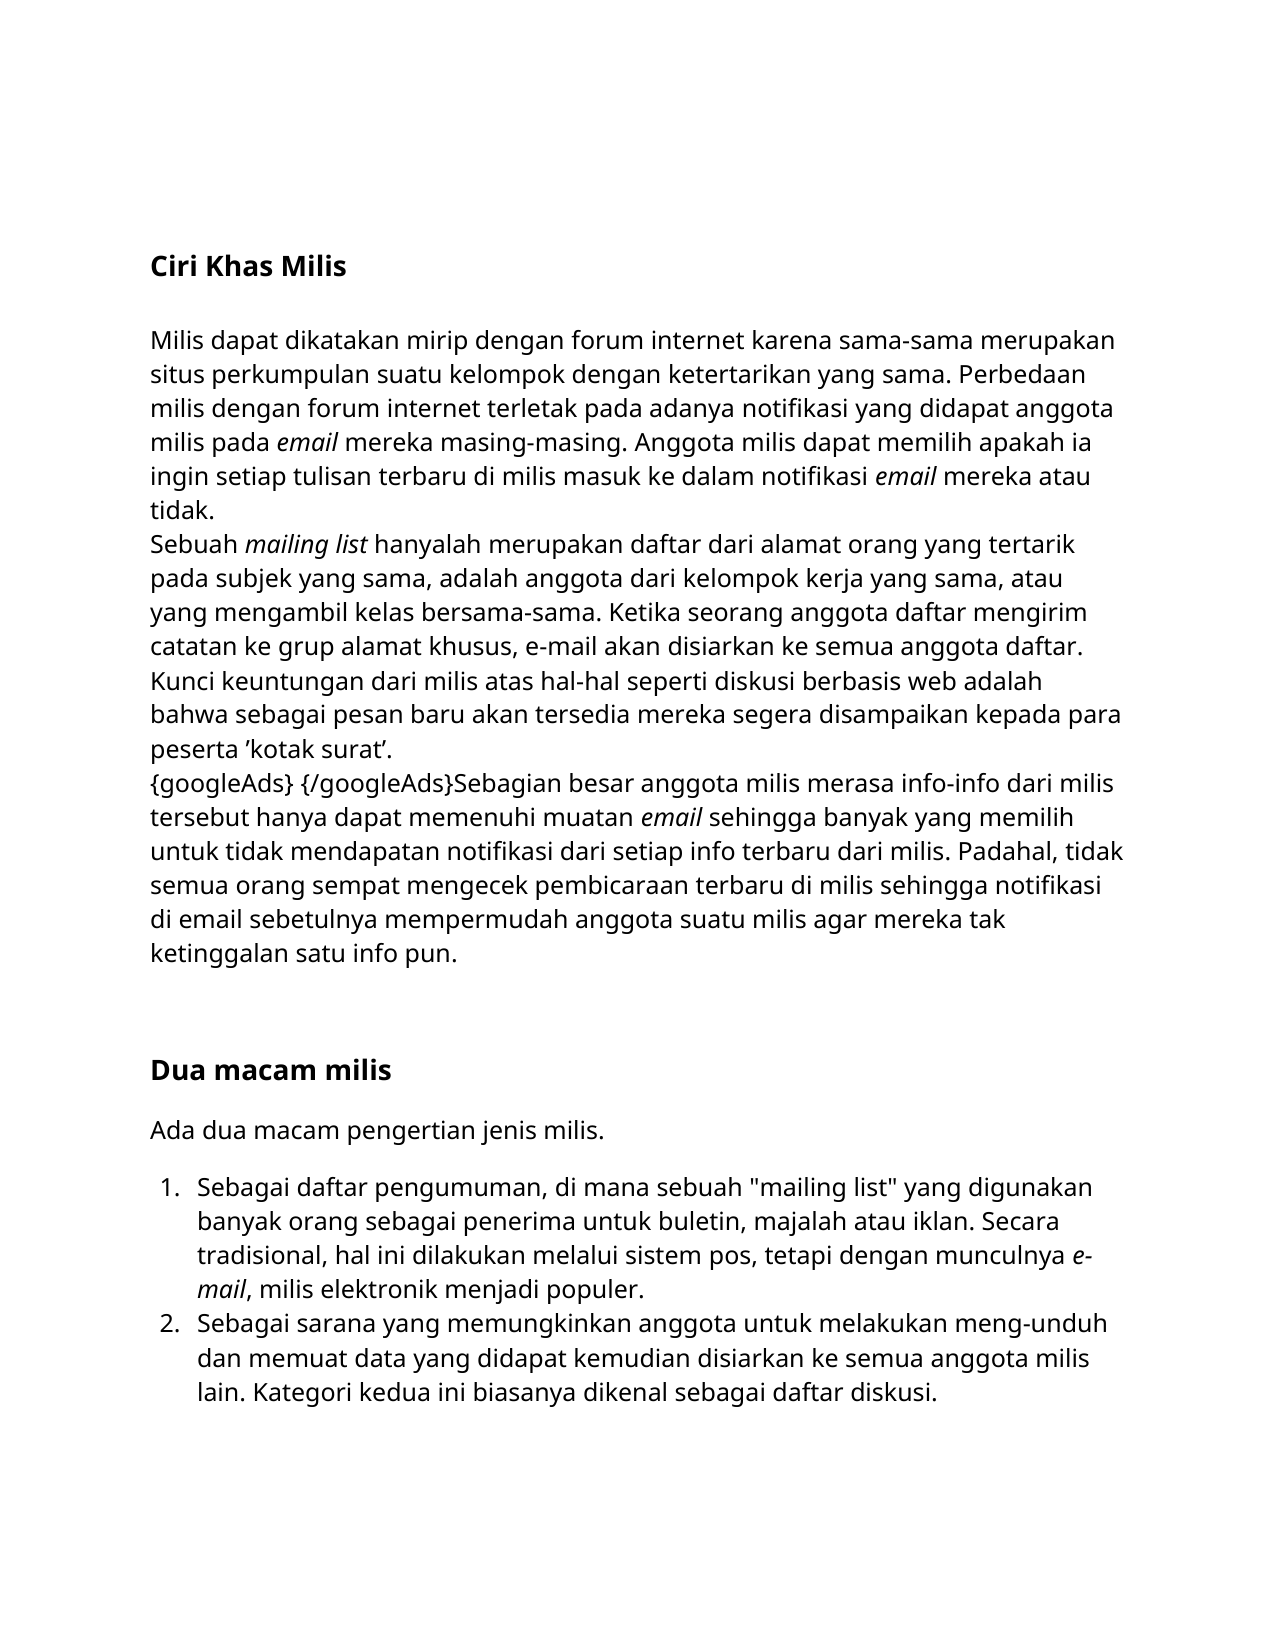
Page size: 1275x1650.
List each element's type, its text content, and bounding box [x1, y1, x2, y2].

text Ada dua macam pengertian jenis milis. [150, 1112, 1125, 1146]
text Milis dapat dikatakan mirip dengan forum internet karena sama-sama merupakan situs perkumpulan suatu kelompok dengan ketertarikan yang sama. Perbedaan milis dengan forum internet terletak pada adanya notifikasi yang didapat anggota milis pada email mereka masing-masing. Anggota milis dapat memilih apakah ia ingin setiap tulisan terbaru di milis masuk ke dalam notifikasi email mereka atau tidak. [150, 322, 1125, 527]
text Sebuah mailing list hanyalah merupakan daftar dari alamat orang yang tertarik pada subjek yang sama, adalah anggota dari kelompok kerja yang sama, atau yang mengambil kelas bersama-sama. Ketika seorang anggota daftar mengirim catatan ke grup alamat khusus, e-mail akan disiarkan ke semua anggota daftar. Kunci keuntungan dari milis atas hal-hal seperti diskusi berbasis web adalah bahwa sebagai pesan baru akan tersedia mereka segera disampaikan kepada para peserta ’kotak surat’. [150, 527, 1125, 765]
list Sebagai sarana yang memungkinkan anggota untuk melakukan meng-unduh dan memuat data yang didapat kemudian disiarkan ke semua anggota milis lain. Kategori kedua ini biasanya dikenal sebagai daftar diskusi. [159, 1306, 1125, 1408]
text Ciri Khas Milis [150, 246, 1125, 284]
list Sebagai daftar pengumuman, di mana sebuah "mailing list" yang digunakan banyak orang sebagai penerima untuk buletin, majalah atau iklan. Secara tradisional, hal ini dilakukan melalui sistem pos, tetapi dengan munculnya e-mail, milis elektronik menjadi populer. [159, 1170, 1125, 1306]
text {googleAds} {/googleAds}Sebagian besar anggota milis merasa info-info dari milis tersebut hanya dapat memenuhi muatan email sehingga banyak yang memilih untuk tidak mendapatan notifikasi dari setiap info terbaru dari milis. Padahal, tidak semua orang sempat mengecek pembicaraan terbaru di milis sehingga notifikasi di email sebetulnya mempermudah anggota suatu milis agar mereka tak ketinggalan satu info pun. [150, 765, 1125, 970]
text Dua macam milis [150, 1051, 1125, 1089]
